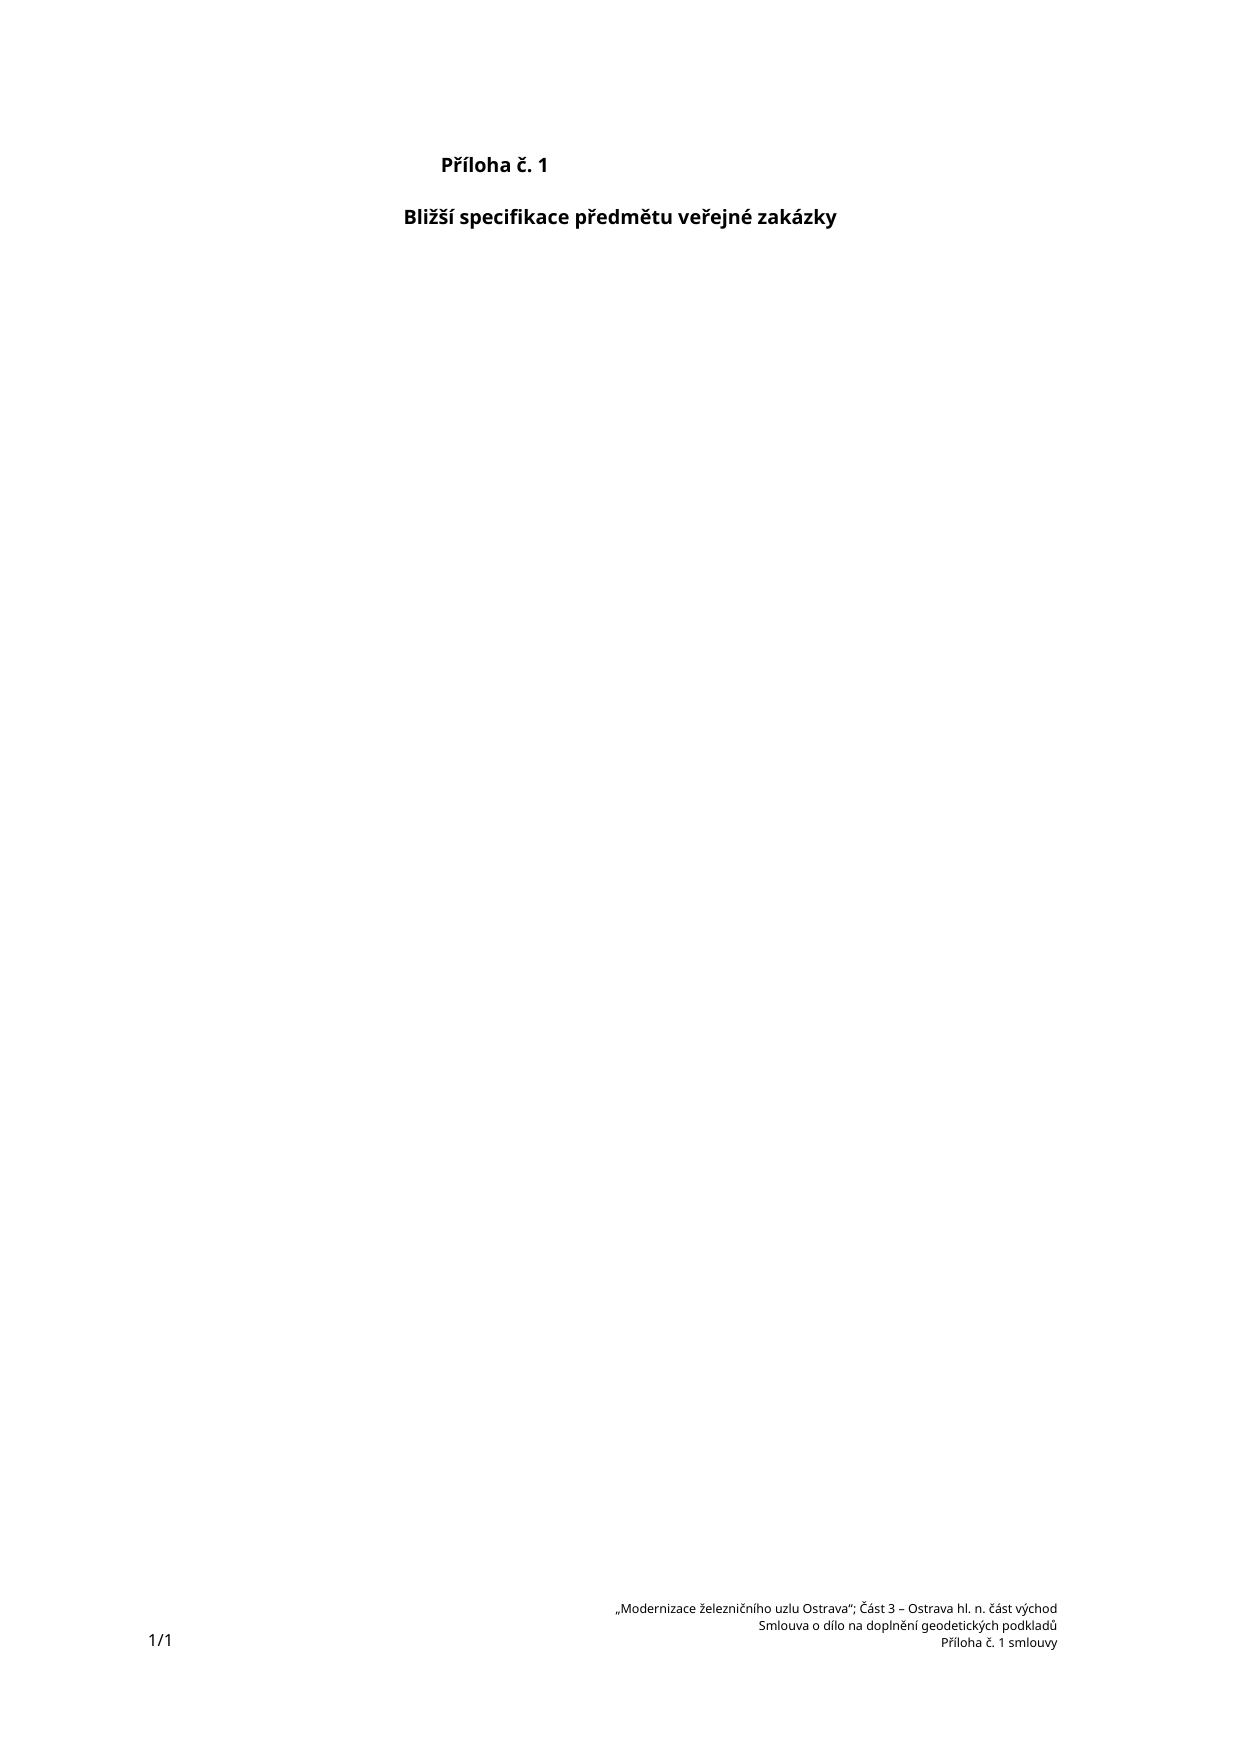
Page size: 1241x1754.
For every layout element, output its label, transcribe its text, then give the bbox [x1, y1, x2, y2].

text Příloha č. 1 [148, 151, 1092, 178]
text Bližší specifikace předmětu veřejné zakázky [148, 203, 1092, 230]
